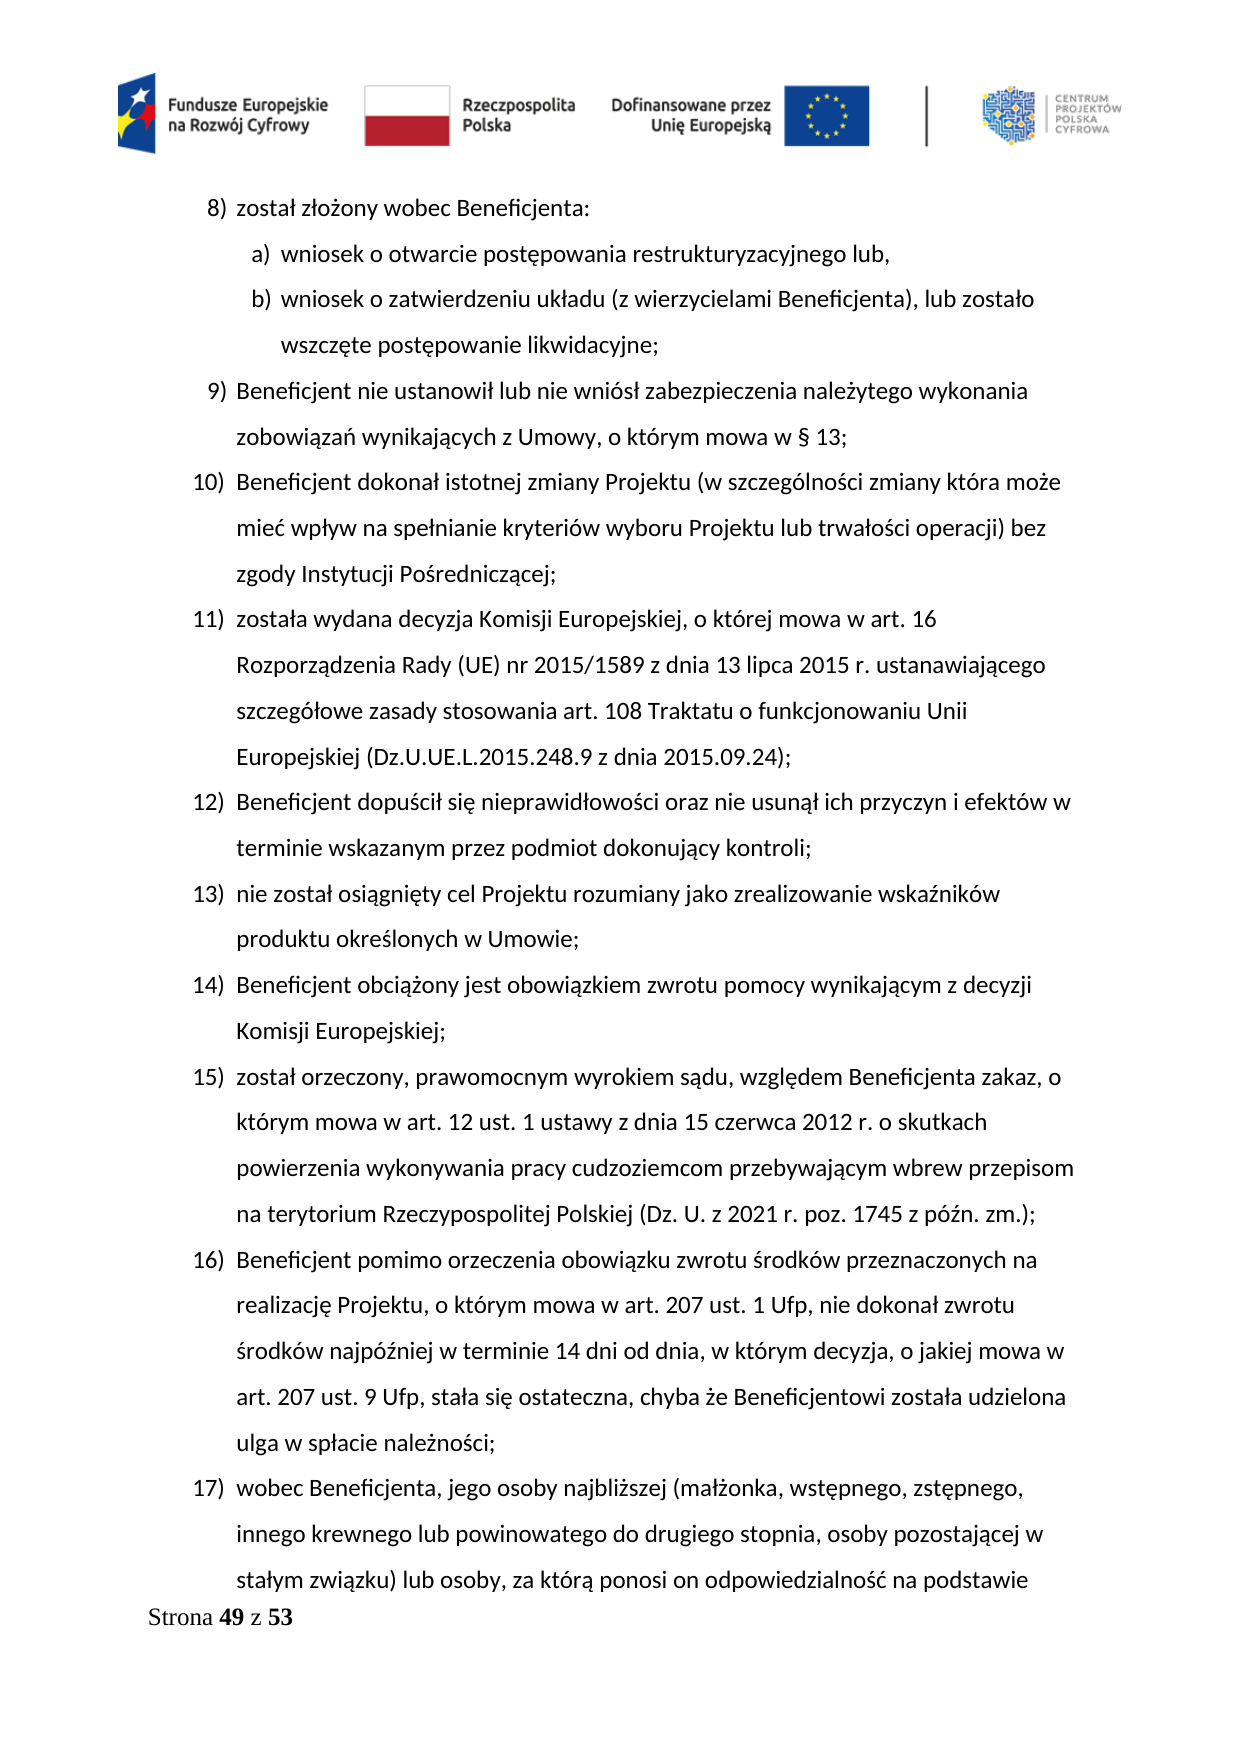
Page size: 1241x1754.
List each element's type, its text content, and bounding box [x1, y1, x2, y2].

list wniosek o otwarcie postępowania restrukturyzacyjnego lub, [251, 238, 1093, 268]
list nie został osiągnięty cel Projektu rozumiany jako zrealizowanie wskaźników produktu określonych w Umowie; [192, 878, 1093, 954]
list został orzeczony, prawomocnym wyrokiem sądu, względem Beneficjenta zakaz, o którym mowa w art. 12 ust. 1 ustawy z dnia 15 czerwca 2012 r. o skutkach powierzenia wykonywania pracy cudzoziemcom przebywającym wbrew przepisom na terytorium Rzeczypospolitej Polskiej (Dz. U. z 2021 r. poz. 1745 z późn. zm.); [192, 1061, 1093, 1228]
list Beneficjent pomimo orzeczenia obowiązku zwrotu środków przeznaczonych na realizację Projektu, o którym mowa w art. 207 ust. 1 Ufp, nie dokonał zwrotu środków najpóźniej w terminie 14 dni od dnia, w którym decyzja, o jakiej mowa w art. 207 ust. 9 Ufp, stała się ostateczna, chyba że Beneficjentowi została udzielona ulga w spłacie należności; [192, 1244, 1093, 1457]
list Beneficjent dopuścił się nieprawidłowości oraz nie usunął ich przyczyn i efektów w terminie wskazanym przez podmiot dokonujący kontroli; [192, 786, 1093, 863]
list Beneficjent nie ustanowił lub nie wniósł zabezpieczenia należytego wykonania zobowiązań wynikających z Umowy, o którym mowa w § 13; [207, 375, 1093, 451]
picture [118, 73, 1122, 154]
list została wydana decyzja Komisji Europejskiej, o której mowa w art. 16 Rozporządzenia Rady (UE) nr 2015/1589 z dnia 13 lipca 2015 r. ustanawiającego szczegółowe zasady stosowania art. 108 Traktatu o funkcjonowaniu Unii Europejskiej (Dz.U.UE.L.2015.248.9 z dnia 2015.09.24); [192, 603, 1093, 771]
list został złożony wobec Beneficjenta: [207, 192, 1093, 222]
list Beneficjent obciążony jest obowiązkiem zwrotu pomocy wynikającym z decyzji Komisji Europejskiej; [192, 969, 1093, 1046]
list wniosek o zatwierdzeniu układu (z wierzycielami Beneficjenta), lub zostało wszczęte postępowanie likwidacyjne; [251, 283, 1093, 360]
list Beneficjent dokonał istotnej zmiany Projektu (w szczególności zmiany która może mieć wpływ na spełnianie kryteriów wyboru Projektu lub trwałości operacji) bez zgody Instytucji Pośredniczącej; [192, 466, 1093, 588]
